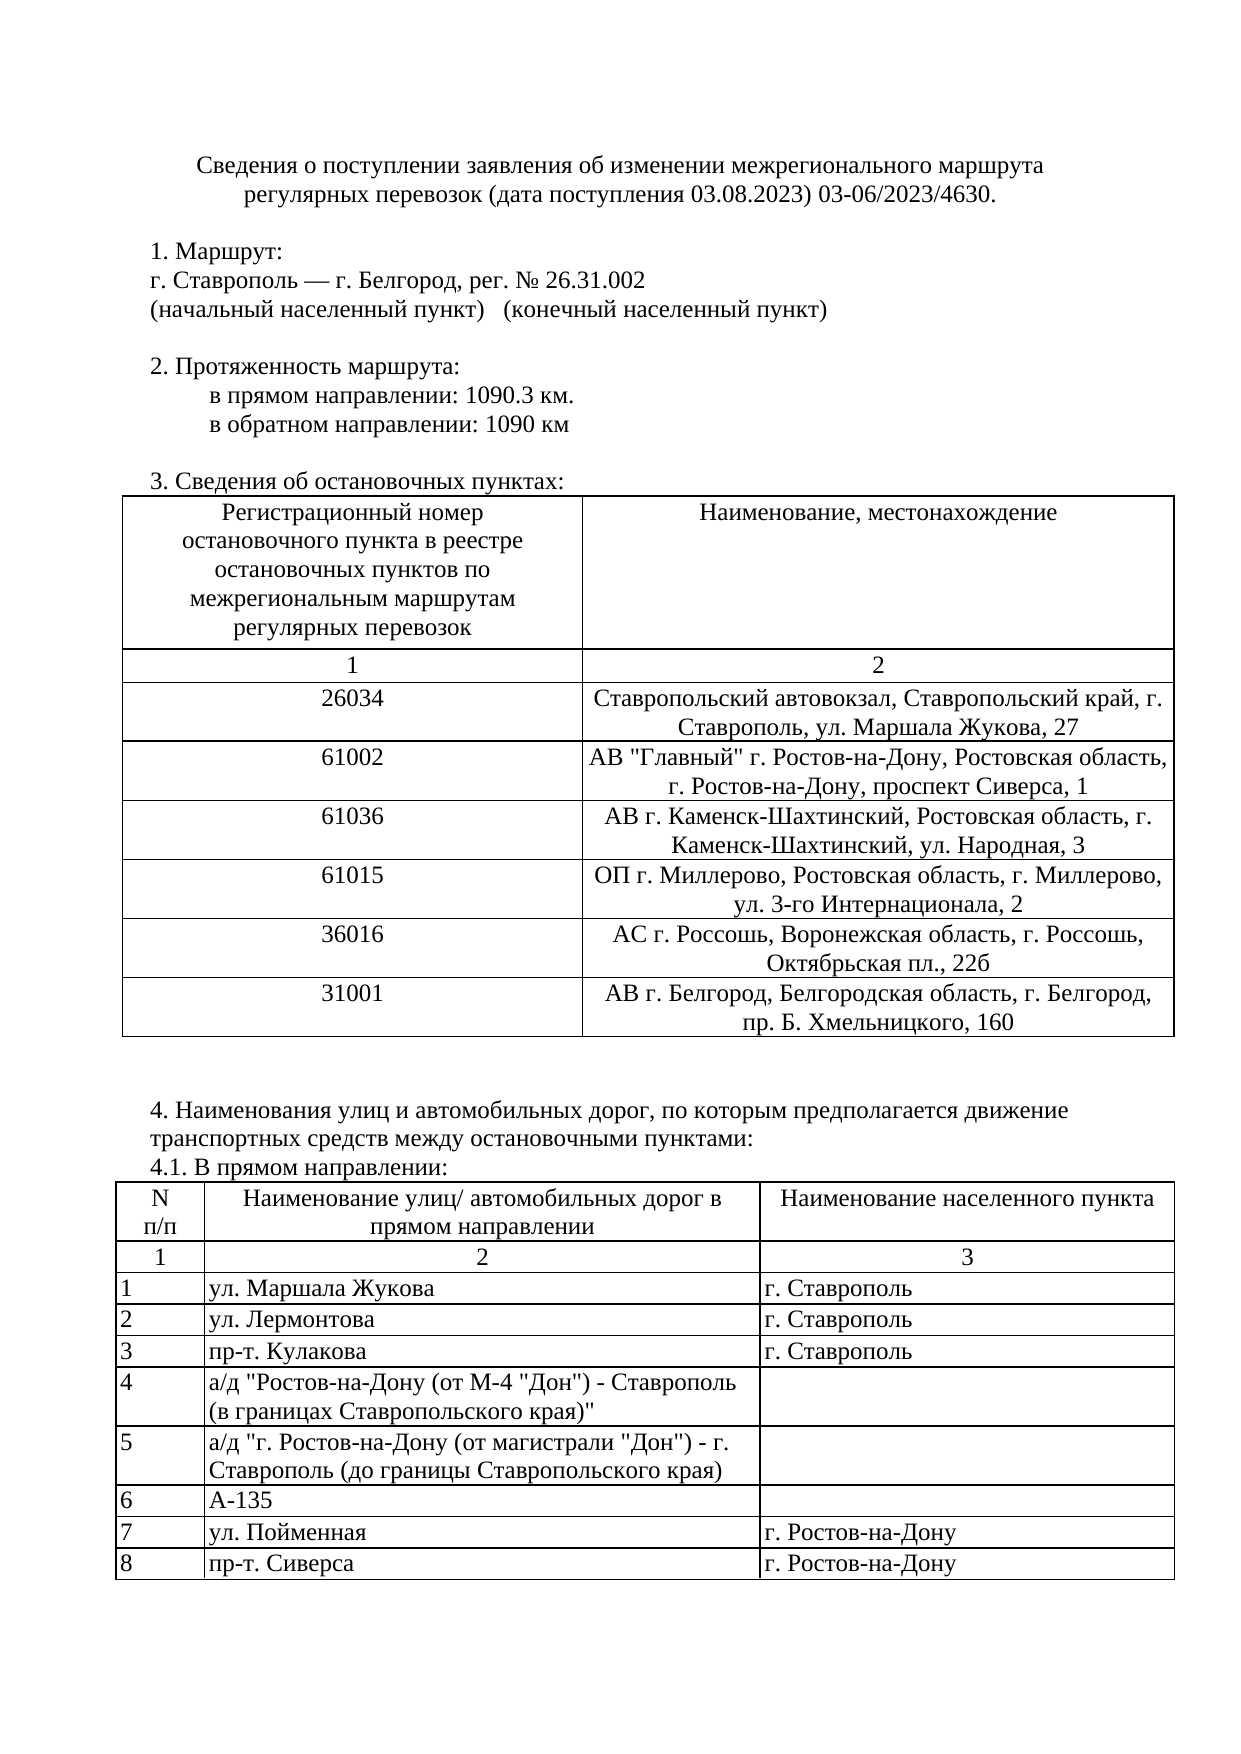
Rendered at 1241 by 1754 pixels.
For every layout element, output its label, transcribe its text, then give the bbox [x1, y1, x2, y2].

text 4. Наименования улиц и автомобильных дорог, по которым предполагается движение транспортных средств между остановочными пунктами: [150, 1095, 1090, 1152]
table_cell АВ "Главный" г. Ростов-на-Дону, Ростовская область, г. Ростов-на-Дону, проспект Сиверса, 1 [583, 742, 1173, 799]
text в прямом направлении: 1090.3 км. [150, 380, 1090, 409]
table_cell А-135 [205, 1486, 759, 1516]
text 1. Маршрут: [150, 236, 1090, 265]
table_cell АС г. Россошь, Воронежская область, г. Россошь, Октябрьская пл., 22б [583, 919, 1173, 977]
table_cell 6 [117, 1486, 204, 1516]
table_cell г. Ставрополь [761, 1273, 1174, 1303]
table_cell АВ г. Белгород, Белгородская область, г. Белгород, пр. Б. Хмельницкого, 160 [583, 978, 1173, 1036]
table_cell ОП г. Миллерово, Ростовская область, г. Миллерово, ул. 3-го Интернационала, 2 [583, 860, 1173, 918]
table_cell 8 [117, 1549, 204, 1578]
table_header Наименование населенного пункта [761, 1183, 1174, 1240]
table_cell 7 [117, 1517, 204, 1547]
table_cell 2 [583, 650, 1173, 681]
text Сведения о поступлении заявления об изменении межрегионального маршрута регулярных перевозок (дата поступления 03.08.2023) 03-06/2023/4630. [150, 150, 1090, 207]
table_cell г. Ростов-на-Дону [761, 1517, 1174, 1547]
table_cell [761, 1427, 1174, 1484]
table_header Наименование улиц/ автомобильных дорог в прямом направлении [205, 1183, 759, 1240]
table_cell [761, 1486, 1174, 1516]
table_cell 61002 [123, 742, 582, 799]
text (начальный населенный пункт) (конечный населенный пункт) [150, 294, 1090, 322]
table_cell Ставропольский автовокзал, Ставропольский край, г. Ставрополь, ул. Маршала Жукова, 27 [583, 683, 1173, 740]
table_cell г. Ставрополь [761, 1305, 1174, 1334]
table_cell [761, 1368, 1174, 1425]
text в обратном направлении: 1090 км [150, 409, 1090, 437]
table_cell 3 [117, 1336, 204, 1366]
table_cell 2 [117, 1305, 204, 1334]
table_cell а/д "г. Ростов-на-Дону (от магистрали "Дон") - г. Ставрополь (до границы Ставропольского края) [205, 1427, 759, 1484]
table_cell ул. Маршала Жукова [205, 1273, 759, 1303]
table_cell 4 [117, 1368, 204, 1425]
text 3. Сведения об остановочных пунктах: [150, 466, 1090, 495]
text г. Ставрополь — г. Белгород, рег. № 26.31.002 [150, 265, 1090, 294]
table_header N п/п [117, 1183, 204, 1240]
table_header Регистрационный номер остановочного пункта в реестре остановочных пунктов по межрегиональным маршрутам регулярных перевозок [123, 497, 582, 648]
table_cell 31001 [123, 978, 582, 1036]
table_cell 3 [761, 1242, 1174, 1272]
table_cell 2 [205, 1242, 759, 1272]
table_cell АВ г. Каменск-Шахтинский, Ростовская область, г. Каменск-Шахтинский, ул. Народная, 3 [583, 801, 1173, 858]
table_cell 1 [117, 1242, 204, 1272]
table_cell 1 [123, 650, 582, 681]
table_cell г. Ростов-на-Дону [761, 1549, 1174, 1578]
table_header Наименование, местонахождение [583, 497, 1173, 648]
table_cell 5 [117, 1427, 204, 1484]
table_cell пр-т. Сиверса [205, 1549, 759, 1578]
table_cell г. Ставрополь [761, 1336, 1174, 1366]
text 4.1. В прямом направлении: [150, 1152, 1090, 1181]
table_cell 1 [117, 1273, 204, 1303]
table_cell 61036 [123, 801, 582, 858]
table_cell ул. Лермонтова [205, 1305, 759, 1334]
table_cell пр-т. Кулакова [205, 1336, 759, 1366]
table_cell 36016 [123, 919, 582, 977]
table_cell 26034 [123, 683, 582, 740]
table_cell ул. Пойменная [205, 1517, 759, 1547]
table_cell 61015 [123, 860, 582, 918]
text 2. Протяженность маршрута: [150, 351, 1090, 380]
table_cell а/д "Ростов-на-Дону (от М-4 "Дон") - Ставрополь (в границах Ставропольского края)" [205, 1368, 759, 1425]
